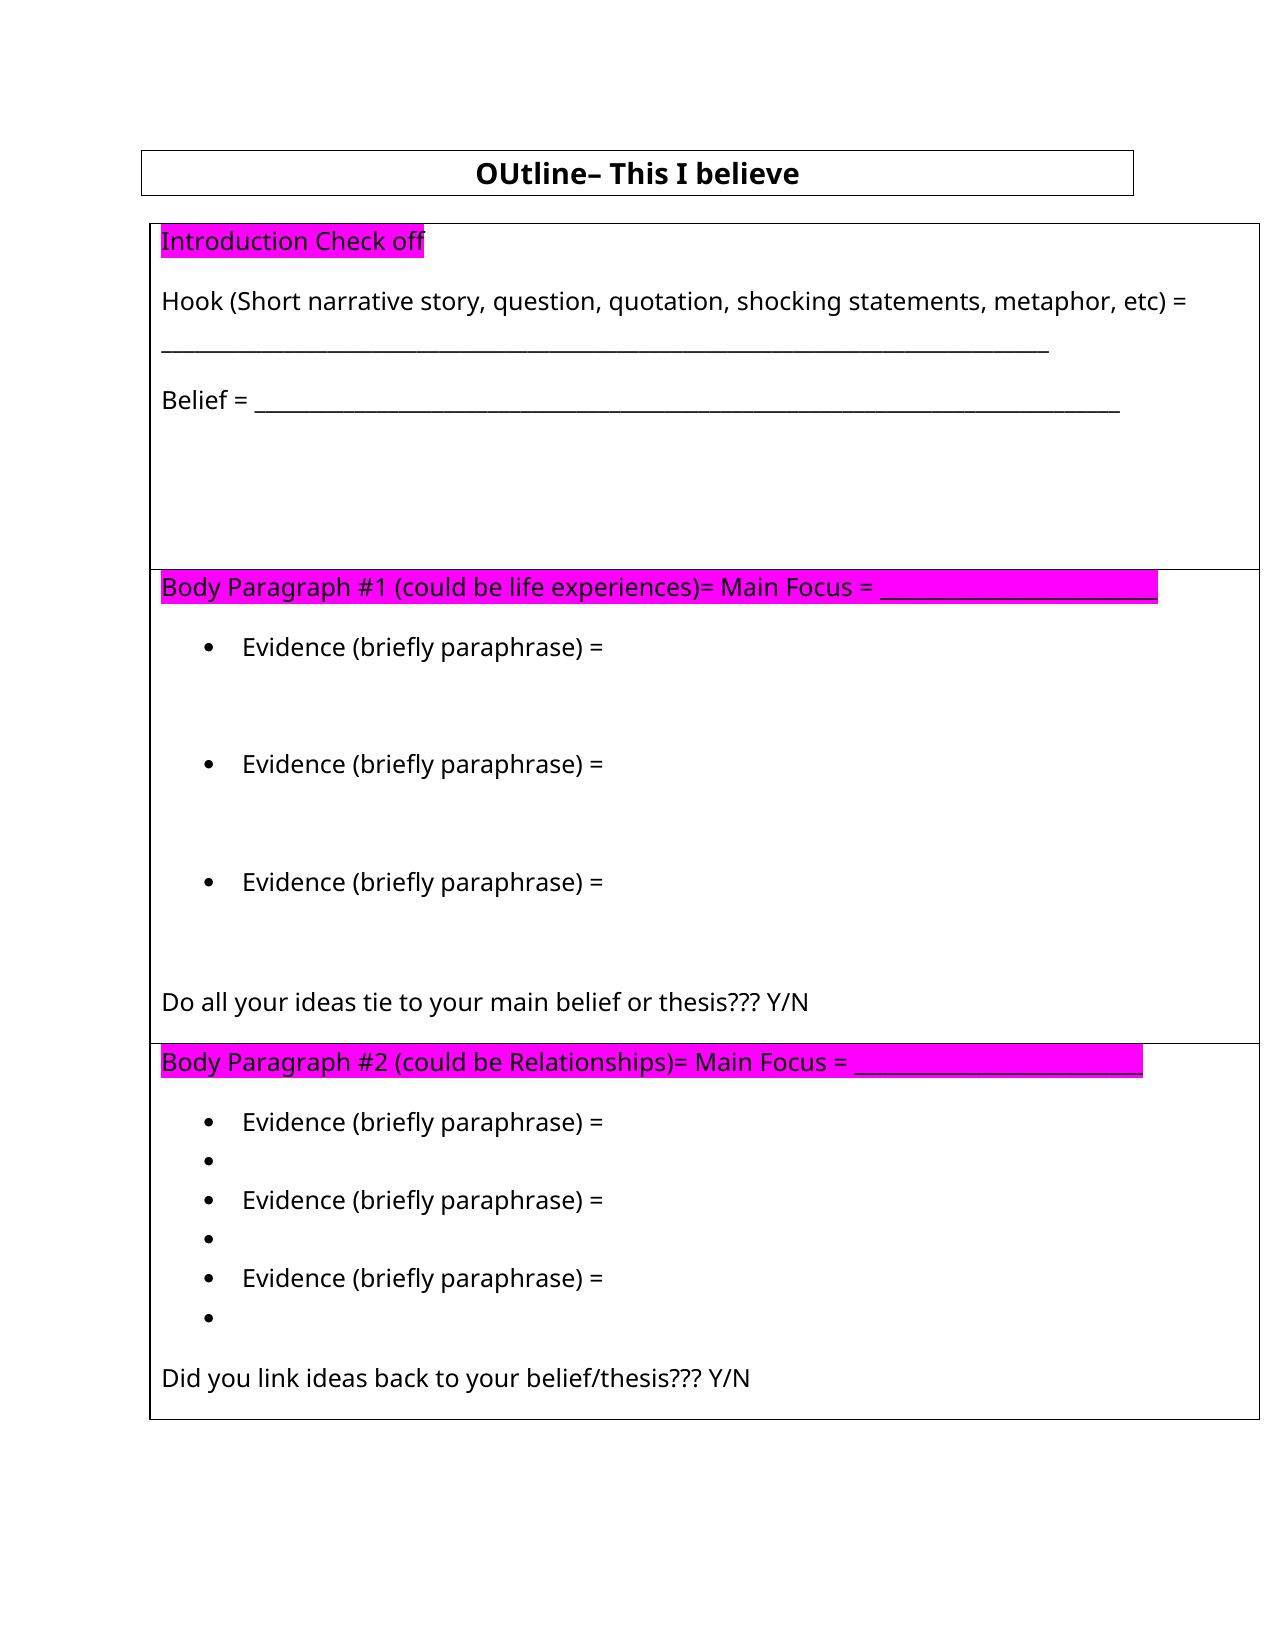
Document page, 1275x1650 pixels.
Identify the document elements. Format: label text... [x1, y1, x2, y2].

table_cell Body Paragraph #2 (could be Relationships)= Main Focus = __________________________ Evidence (briefly paraphrase) = Evidence (briefly paraphrase) = Evidence (briefly paraphrase) = Did you link ideas back to your belief/thesis??? Y/N [151, 1044, 1259, 1419]
table_cell Body Paragraph #1 (could be life experiences)= Main Focus = _________________________ Evidence (briefly paraphrase) = Evidence (briefly paraphrase) = Evidence (briefly paraphrase) = Do all your ideas tie to your main belief or thesis??? Y/N [151, 570, 1259, 1043]
text OUtline– This I believe [142, 151, 1133, 195]
table_header Introduction Check off Hook (Short narrative story, question, quotation, shocking statements, metaphor, etc) = ________________________________________________________________________________ Belief = ______________________________________________________________________________ [151, 224, 1259, 568]
